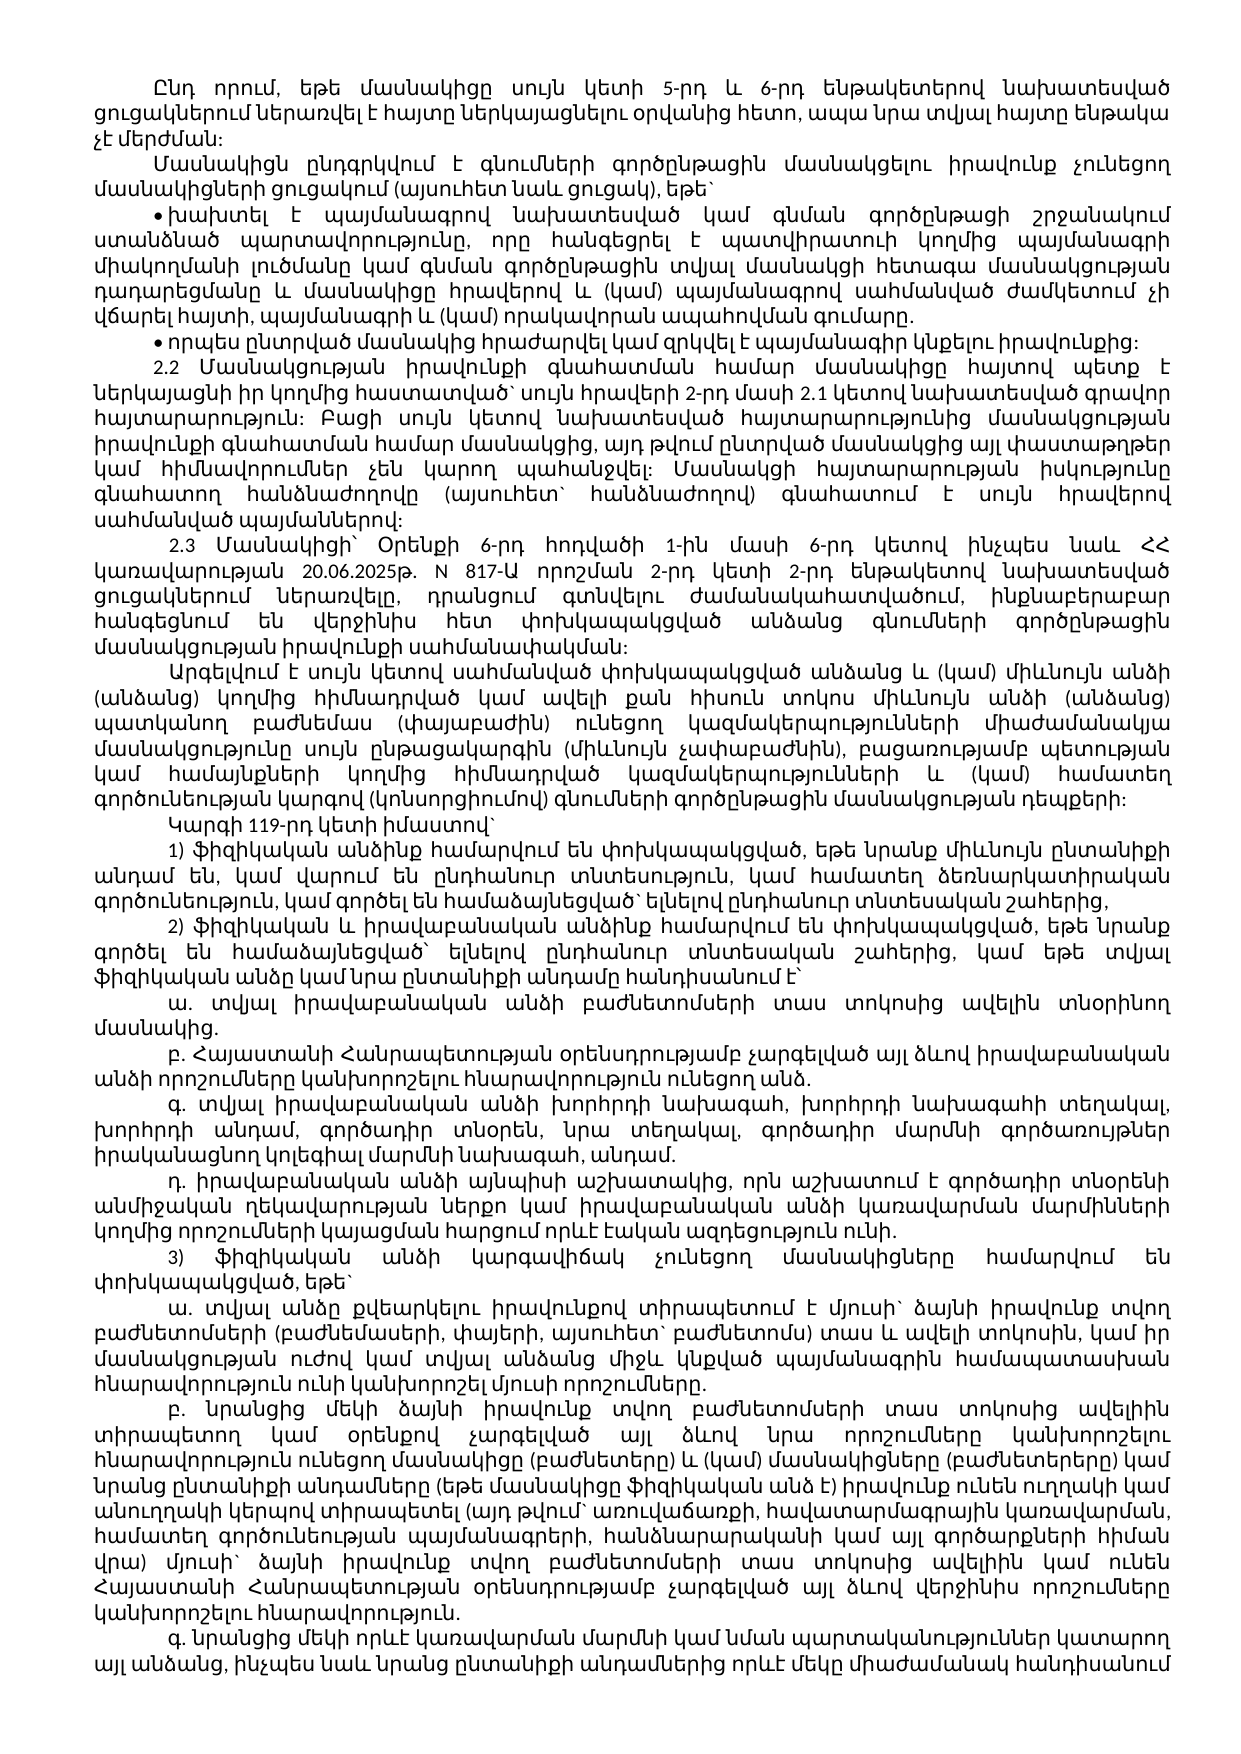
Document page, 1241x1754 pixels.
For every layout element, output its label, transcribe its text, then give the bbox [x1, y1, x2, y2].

text ա. տվյալ իրավաբանական անձի բաժնետոմսերի տաս տոկոսից ավելին տնօրինող մասնակից. [94, 990, 1171, 1041]
text դ. իրավաբանական անձի այնպիսի աշխատակից, որն աշխատում է գործադիր տնօրենի անմիջական ղեկավարության ներքո կամ իրավաբանական անձի կառավարման մարմինների կողմից որոշումների կայացման հարցում որևէ էական ազդեցություն ունի. [94, 1168, 1171, 1244]
text Մասնակիցն ընդգրկվում է գնումների գործընթացին մասնակցելու իրավունք չունեցող մասնակիցների ցուցակում (այսուհետ նաև ցուցակ), եթե` [94, 151, 1171, 202]
text 3) ֆիզիկական անձի կարգավիճակ չունեցող մասնակիցները համարվում են փոխկապակցված, եթե` [94, 1244, 1171, 1295]
text բ. Հայաստանի Հանրապետության օրենսդրությամբ չարգելված այլ ձևով իրավաբանական անձի որոշումները կանխորոշելու հնարավորություն ունեցող անձ. [94, 1041, 1171, 1092]
text բ. նրանցից մեկի ձայնի իրավունք տվող բաժնետոմսերի տաս տոկոսից ավելիին տիրապետող կամ օրենքով չարգելված այլ ձևով նրա որոշումները կանխորոշելու հնարավորություն ունեցող մասնակիցը (բաժնետերը) և (կամ) մասնակիցները (բաժնետերերը) կամ նրանց ընտանիքի անդամները (եթե մասնակիցը ֆիզիկական անձ է) իրավունք ունեն ուղղակի կամ անուղղակի կերպով տիրապետել (այդ թվում` առուվաճառքի, հավատարմագրային կառավարման, համատեղ գործունեության պայմանագրերի, հանձնարարականի կամ այլ գործարքների հիման վրա) մյուսի` ձայնի իրավունք տվող բաժնետոմսերի տաս տոկոսից ավելիին կամ ունեն Հայաստանի Հանրապետության օրենսդրությամբ չարգելված այլ ձևով վերջինիս որոշումները կանխորոշելու հնարավորություն. [94, 1397, 1171, 1625]
text գ. տվյալ իրավաբանական անձի խորհրդի նախագահ, խորհրդի նախագահի տեղակալ, խորհրդի անդամ, գործադիր տնօրեն, նրա տեղակալ, գործադիր մարմնի գործառույթներ իրականացնող կոլեգիալ մարմնի նախագահ, անդամ. [94, 1092, 1171, 1168]
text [94, 1625, 1171, 1676]
text 1) ֆիզիկական անձինք համարվում են փոխկապակցված, եթե նրանք միևնույն ընտանիքի անդամ են, կամ վարում են ընդհանուր տնտեսություն, կամ համատեղ ձեռնարկատիրական գործունեություն, կամ գործել են համաձայնեցված` ելնելով ընդհանուր տնտեսական շահերից, [94, 837, 1171, 914]
text • խախտել է պայմանագրով նախատեսված կամ գնման գործընթացի շրջանակում ստանձնած պարտավորությունը, որը հանգեցրել է պատվիրատուի կողմից պայմանագրի միակողմանի լուծմանը կամ գնման գործընթացին տվյալ մասնակցի հետագա մասնակցության դադարեցմանը և մասնակիցը հրավերով և (կամ) պայմանագրով սահմանված ժամկետում չի վճարել հայտի, պայմանագրի և (կամ) որակավորան ապահովման գումարը. [94, 202, 1171, 329]
text ա. տվյալ անձը քվեարկելու իրավունքով տիրապետում է մյուսի` ձայնի իրավունք տվող բաժնետոմսերի (բաժնեմասերի, փայերի, այսուհետ` բաժնետոմս) տաս և ավելի տոկոսին, կամ իր մասնակցության ուժով կամ տվյալ անձանց միջև կնքված պայմանագրին համապատասխան հնարավորություն ունի կանխորոշել մյուսի որոշումները. [94, 1295, 1171, 1397]
text Կարգի 119-րդ կետի իմաստով` [94, 812, 1171, 837]
text Արգելվում է սույն կետով սահմանված փոխկապակցված անձանց և (կամ) միևնույն անձի (անձանց) կողմից հիմնադրված կամ ավելի քան հիսուն տոկոս միևնույն անձի (անձանց) պատկանող բաժնեմաս (փայաբաժին) ունեցող կազմակերպությունների միաժամանակյա մասնակցությունը սույն ընթացակարգին (միևնույն չափաբաժնին), բացառությամբ պետության կամ համայնքների կողմից հիմնադրված կազմակերպությունների և (կամ) համատեղ գործունեության կարգով (կոնսորցիումով) գնումների գործընթացին մասնակցության դեպքերի: [94, 659, 1171, 812]
text 2) ֆիզիկական և իրավաբանական անձինք համարվում են փոխկապակցված, եթե նրանք գործել են համաձայնեցված՝ ելնելով ընդհանուր տնտեսական շահերից, կամ եթե տվյալ ֆիզիկական անձը կամ նրա ընտանիքի անդամը հանդիսանում է՝ [94, 914, 1171, 990]
text 2.2 Մասնակցության իրավունքի գնահատման համար մասնակիցը հայտով պետք է ներկայացնի իր կողմից հաստատված` սույն հրավերի 2-րդ մասի 2.1 կետով նախատեսված գրավոր հայտարարություն: Բացի սույն կետով նախատեսված հայտարարությունից մասնակցության իրավունքի գնահատման համար մասնակցից, այդ թվում ընտրված մասնակցից այլ փաստաթղթեր կամ հիմնավորումներ չեն կարող պահանջվել: Մասնակցի հայտարարության իսկությունը գնահատող հանձնաժողովը (այսուհետ` հանձնաժողով) գնահատում է սույն հրավերով սահմանված պայմաններով: [94, 354, 1171, 532]
text • որպես ընտրված մասնակից հրաժարվել կամ զրկվել է պայմանագիր կնքելու իրավունքից: [94, 329, 1171, 354]
text 2.3 Մասնակիցի՝ Օրենքի 6-րդ հոդվածի 1-ին մասի 6-րդ կետով ինչպես նաև ՀՀ կառավարության 20.06.2025թ. N 817-Ա որոշման 2-րդ կետի 2-րդ ենթակետով նախատեսված ցուցակներում ներառվելը, դրանցում գտնվելու ժամանակահատվածում, ինքնաբերաբար հանգեցնում են վերջինիս հետ փոխկապակցված անձանց գնումների գործընթացին մասնակցության իրավունքի սահմանափակման: [94, 532, 1171, 659]
text Ընդ որում, եթե մասնակիցը սույն կետի 5-րդ և 6-րդ ենթակետերով նախատեսված ցուցակներում ներառվել է հայտը ներկայացնելու օրվանից հետո, ապա նրա տվյալ հայտը ենթակա չէ մերժման: [94, 75, 1171, 151]
